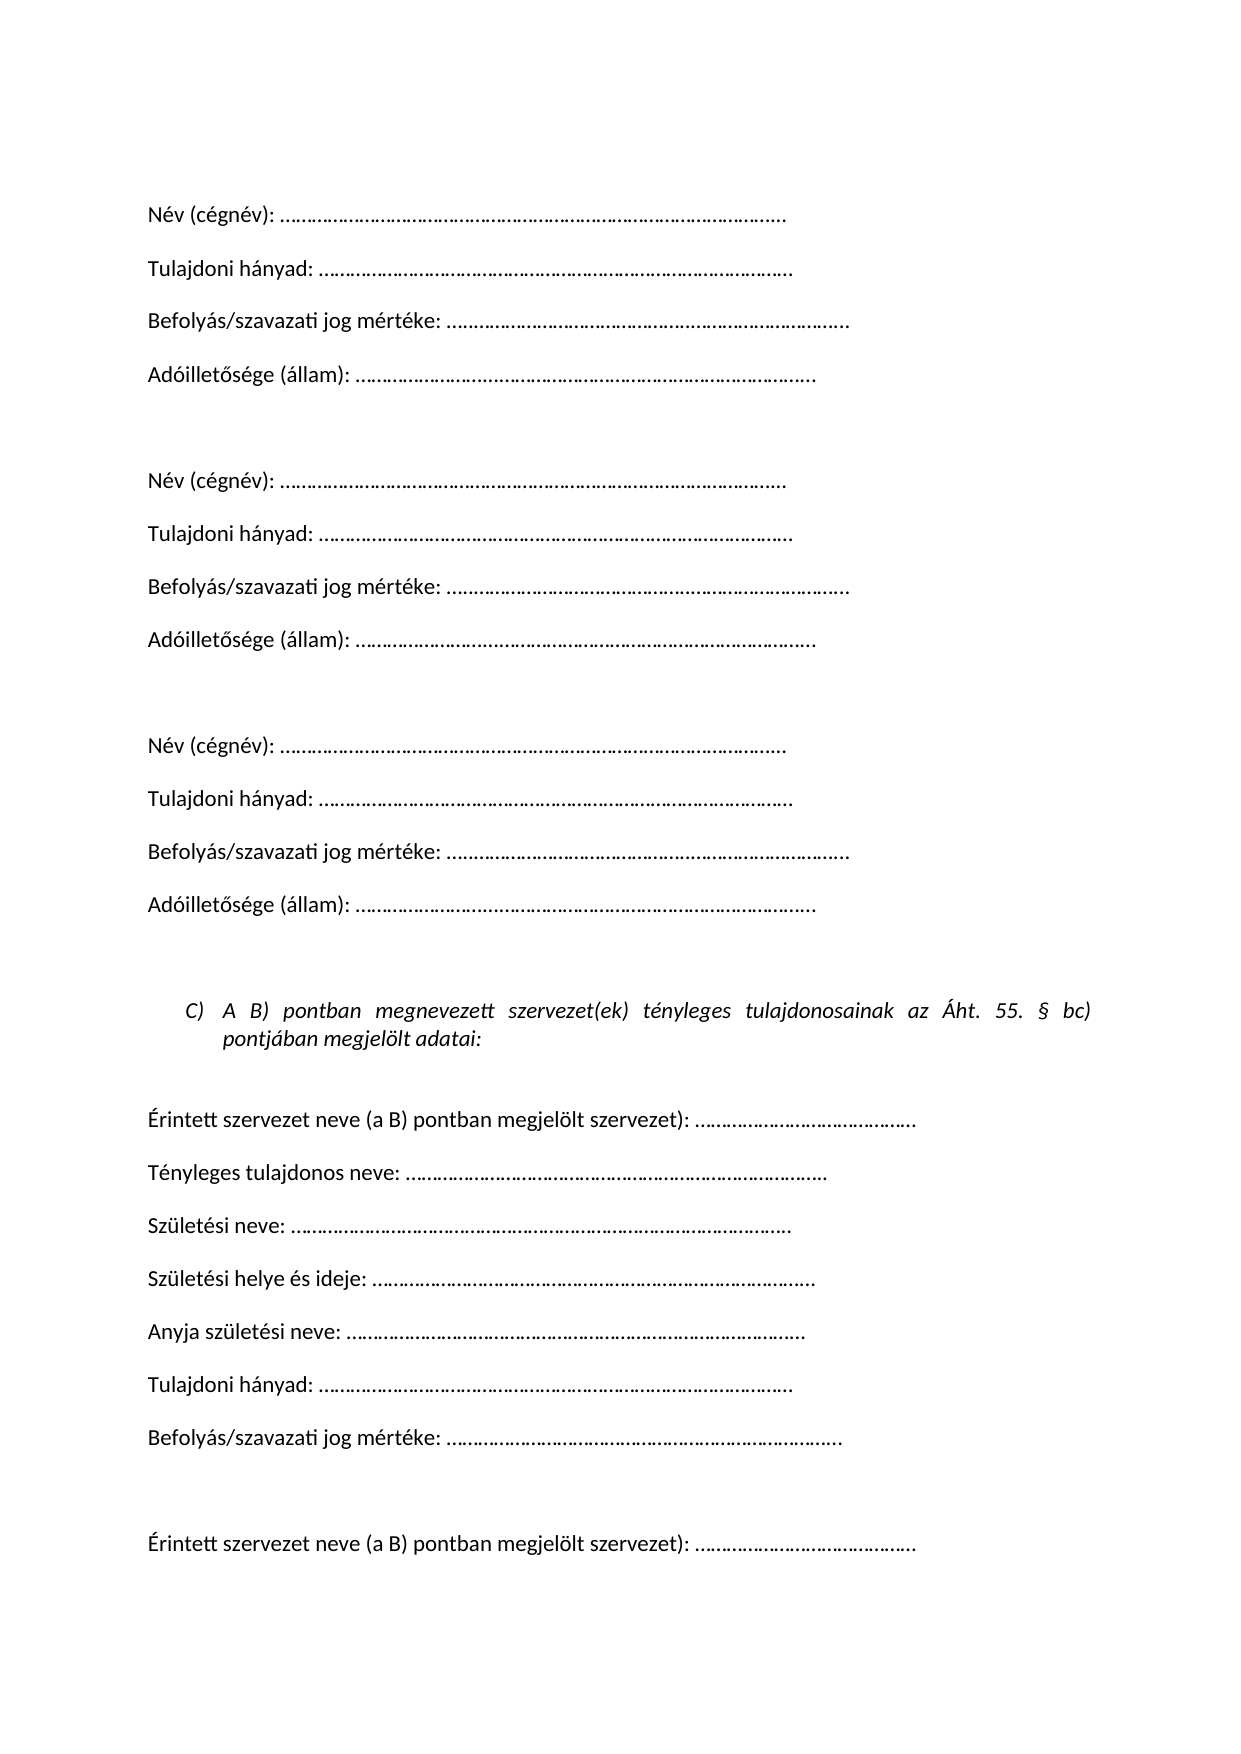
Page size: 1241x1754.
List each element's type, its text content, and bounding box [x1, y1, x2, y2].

text Tulajdoni hányad: ……………………………………………………………………………… [148, 784, 1093, 812]
list A B) pontban megnevezett szervezet(ek) tényleges tulajdonosainak az Áht. 55. § bc) pontjában megjelölt adatai: [185, 996, 1093, 1052]
text Adóilletősége (állam): ……………………...…………………………………………………... [148, 890, 1093, 918]
text Anyja születési neve: …………………………………………………………………………... [148, 1317, 1093, 1345]
text Befolyás/szavazati jog mértéke: ………………………………………………………………... [148, 1423, 1093, 1451]
text Befolyás/szavazati jog mértéke: …..…………………………………..………………………... [148, 307, 1093, 335]
text Születési helye és ideje: ………………………………………………………………………... [148, 1264, 1093, 1292]
text Tényleges tulajdonos neve: …………………………………………………………………….. [148, 1158, 1093, 1186]
text Tulajdoni hányad: ……………………………………………………………………………… [148, 519, 1093, 547]
text Név (cégnév): …………………………………………………………………………………... [148, 466, 1093, 494]
text Adóilletősége (állam): ……………………...…………………………………………………... [148, 625, 1093, 653]
text Név (cégnév): …………………………………………………………………………………... [148, 731, 1093, 759]
text Tulajdoni hányad: ……………………………………………………………………………… [148, 254, 1093, 282]
text Születési neve: ………………………………………………………………………………….. [148, 1211, 1093, 1239]
text Tulajdoni hányad: ……………………………………………………………………………… [148, 1370, 1093, 1398]
text Adóilletősége (állam): ……………………...…………………………………………………... [148, 360, 1093, 388]
text Befolyás/szavazati jog mértéke: …..…………………………………..………………………... [148, 837, 1093, 865]
text Érintett szervezet neve (a B) pontban megjelölt szervezet): …………………………………… [148, 1105, 1093, 1133]
text Érintett szervezet neve (a B) pontban megjelölt szervezet): …………………………………… [148, 1529, 1093, 1557]
text Befolyás/szavazati jog mértéke: …..…………………………………..………………………... [148, 572, 1093, 600]
text Név (cégnév): …………………………………………………………………………………... [148, 201, 1093, 229]
